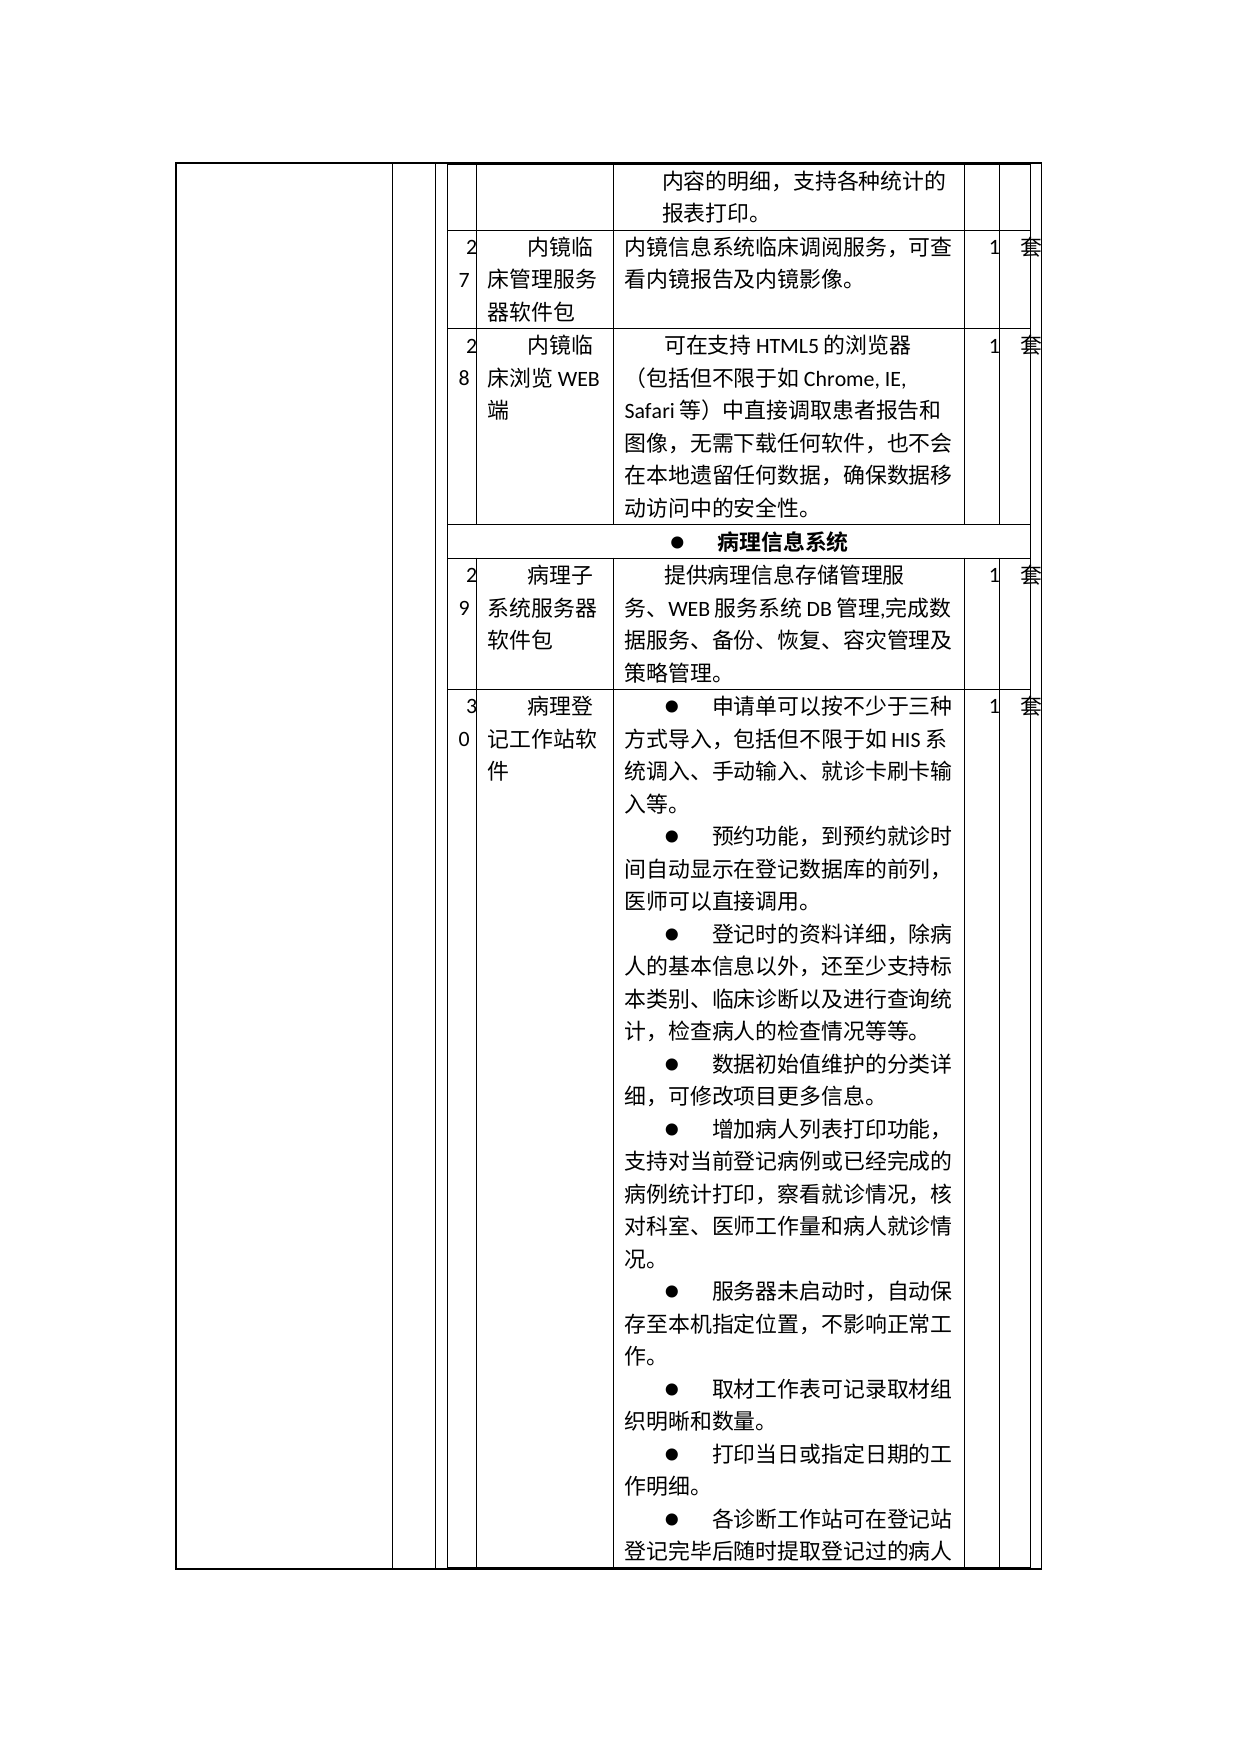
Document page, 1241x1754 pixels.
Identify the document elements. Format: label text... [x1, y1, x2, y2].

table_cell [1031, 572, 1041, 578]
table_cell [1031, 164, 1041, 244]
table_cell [614, 690, 964, 1567]
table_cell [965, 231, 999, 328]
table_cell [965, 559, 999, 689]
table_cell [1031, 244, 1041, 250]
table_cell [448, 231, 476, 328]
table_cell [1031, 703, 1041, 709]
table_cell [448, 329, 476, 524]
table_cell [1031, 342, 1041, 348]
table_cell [614, 165, 964, 230]
table_cell [177, 164, 392, 1568]
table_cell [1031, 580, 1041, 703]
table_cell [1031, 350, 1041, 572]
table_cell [436, 164, 447, 1568]
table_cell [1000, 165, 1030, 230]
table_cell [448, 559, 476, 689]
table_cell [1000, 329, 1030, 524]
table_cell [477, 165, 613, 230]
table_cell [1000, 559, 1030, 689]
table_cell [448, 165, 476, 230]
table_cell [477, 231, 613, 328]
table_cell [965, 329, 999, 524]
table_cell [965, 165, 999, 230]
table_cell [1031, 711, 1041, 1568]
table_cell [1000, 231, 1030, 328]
table_cell 1 [393, 164, 435, 1568]
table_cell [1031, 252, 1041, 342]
